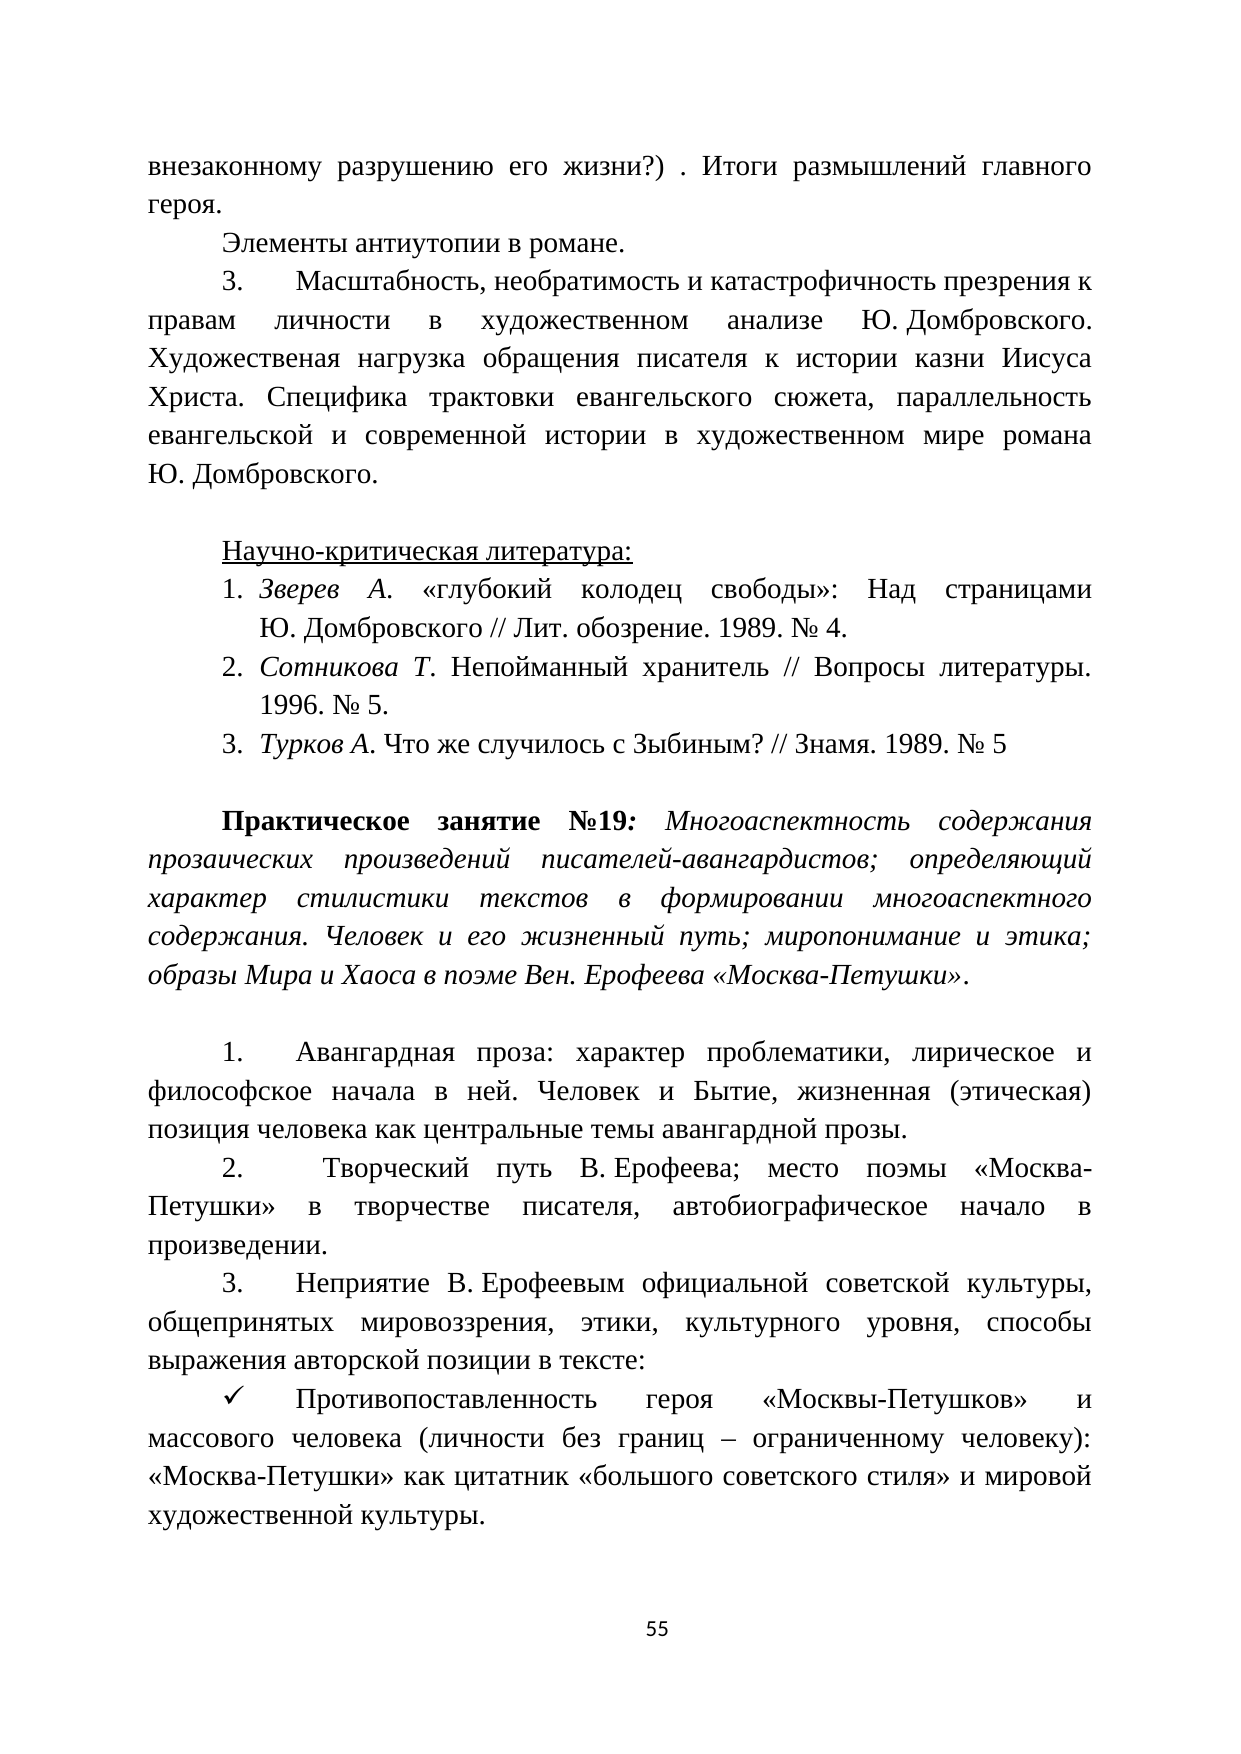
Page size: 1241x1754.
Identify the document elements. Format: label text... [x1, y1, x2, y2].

list Сотникова Т. Непойманный хранитель // Вопросы литературы. 1996. № 5. [222, 649, 1092, 721]
list Практическое занятие №19: Многоаспектность содержания прозаических произведений писателей-авангардистов; определяющий характер стилистики текстов в формировании многоаспектного содержания. Человек и его жизненный путь; миропонимание и этика; образы Мира и Хаоса в поэме Вен. Ерофеева «Москва-Петушки». [148, 803, 1092, 991]
list Зверев А. «глубокий колодец свободы»: Над страницами Ю. Домбровского // Лит. обозрение. 1989. № 4. [222, 572, 1092, 644]
list Неприятие В. Ерофеевым официальной советской культуры, общепринятых мировоззрения, этики, культурного уровня, способы выражения авторской позиции в тексте: [148, 1265, 1092, 1376]
list Турков А. Что же случилось с Зыбиным? // Знамя. 1989. № 5 [222, 726, 1092, 759]
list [148, 148, 1092, 220]
list Научно-критическая литература: [222, 533, 1092, 567]
list Масштабность, необратимость и катастрофичность презрения к правам личности в художественном анализе Ю. Домбровского. Художественая нагрузка обращения писателя к истории казни Иисуса Христа. Специфика трактовки евангельского сюжета, параллельность евангельской и современной истории в художественном мире романа Ю. Домбровского. [148, 263, 1092, 489]
list Элементы антиутопии в романе. [148, 225, 1092, 258]
list Противопоставленность героя «Москвы-Петушков» и массового человека (личности без границ – ограниченному человеку): «Москва-Петушки» как цитатник «большого советского стиля» и мировой художественной культуры. [148, 1381, 1092, 1530]
list Творческий путь В. Ерофеева; место поэмы «Москва-Петушки» в творчестве писателя, автобиографическое начало в произведении. [148, 1150, 1092, 1260]
list Авангардная проза: характер проблематики, лирическое и философское начала в ней. Человек и Бытие, жизненная (этическая) позиция человека как центральные темы авангардной прозы. [148, 1034, 1092, 1145]
